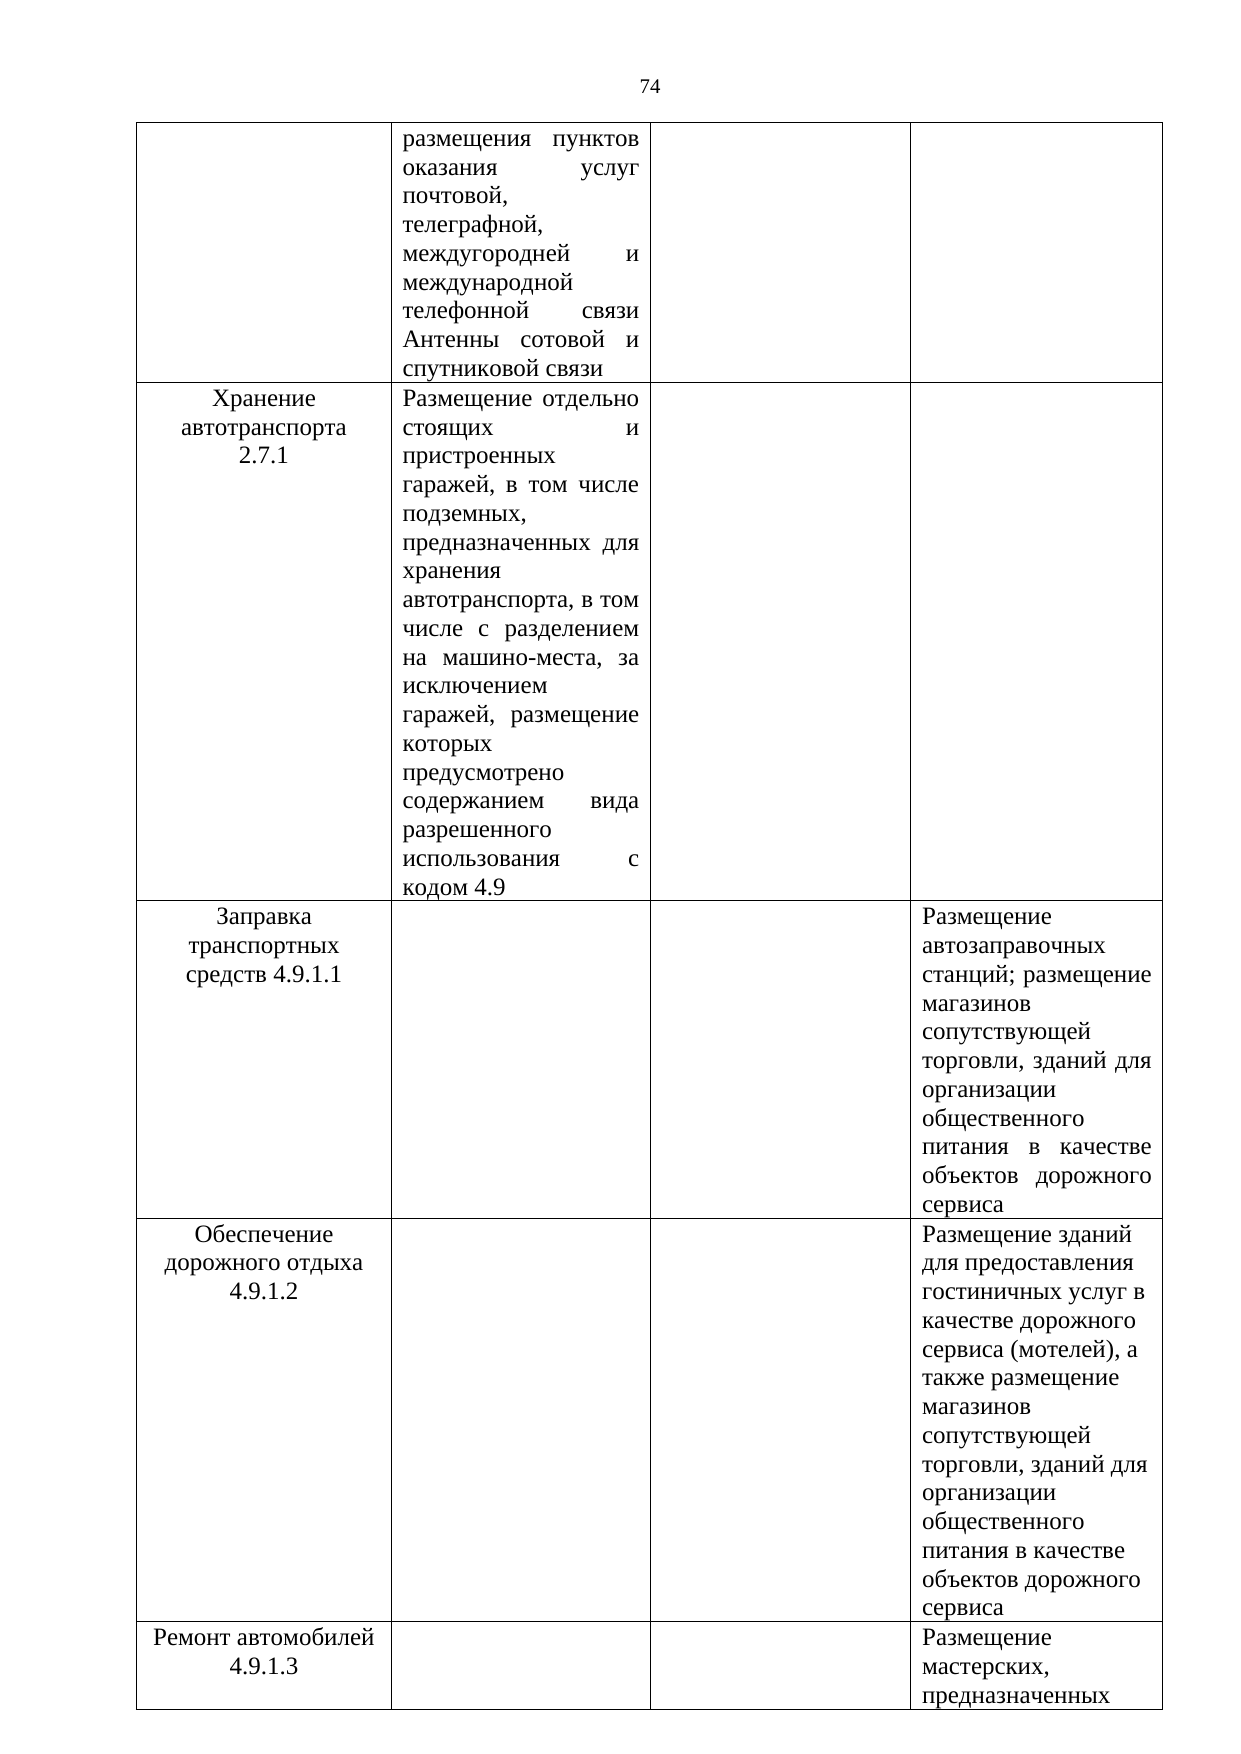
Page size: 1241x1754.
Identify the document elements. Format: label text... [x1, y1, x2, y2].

table_cell Размещение отдельно стоящих и пристроенных гаражей, в том числе подземных, предназначенных для хранения автотранспорта, в том числе с разделением на машино-места, за исключением гаражей, размещение которых предусмотрено содержанием вида разрешенного использования с кодом 4.9 [392, 383, 650, 900]
table_cell [911, 123, 1162, 382]
table_cell Размещение автозаправочных станций; размещение магазинов сопутствующей торговли, зданий для организации общественного питания в качестве объектов дорожного сервиса [911, 901, 1162, 1218]
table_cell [137, 1622, 391, 1708]
table_cell Заправка транспортных средств 4.9.1.1 [137, 901, 391, 1218]
table_cell [651, 123, 910, 382]
table_cell [651, 1622, 910, 1708]
table_cell [911, 383, 1162, 900]
table_cell Хранение автотранспорта 2.7.1 [137, 383, 391, 900]
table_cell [392, 123, 650, 382]
table_cell [392, 1219, 650, 1621]
table_cell [392, 901, 650, 1218]
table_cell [137, 123, 391, 382]
table_cell Обеспечение дорожного отдыха 4.9.1.2 [137, 1219, 391, 1621]
table_cell [651, 901, 910, 1218]
table_cell [392, 1622, 650, 1708]
table_cell [651, 383, 910, 900]
table_cell [651, 1219, 910, 1621]
table_cell Размещение зданий для предоставления гостиничных услуг в качестве дорожного сервиса (мотелей), а также размещение магазинов сопутствующей торговли, зданий для организации общественного питания в качестве объектов дорожного сервиса [911, 1219, 1162, 1621]
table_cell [911, 1622, 1162, 1708]
